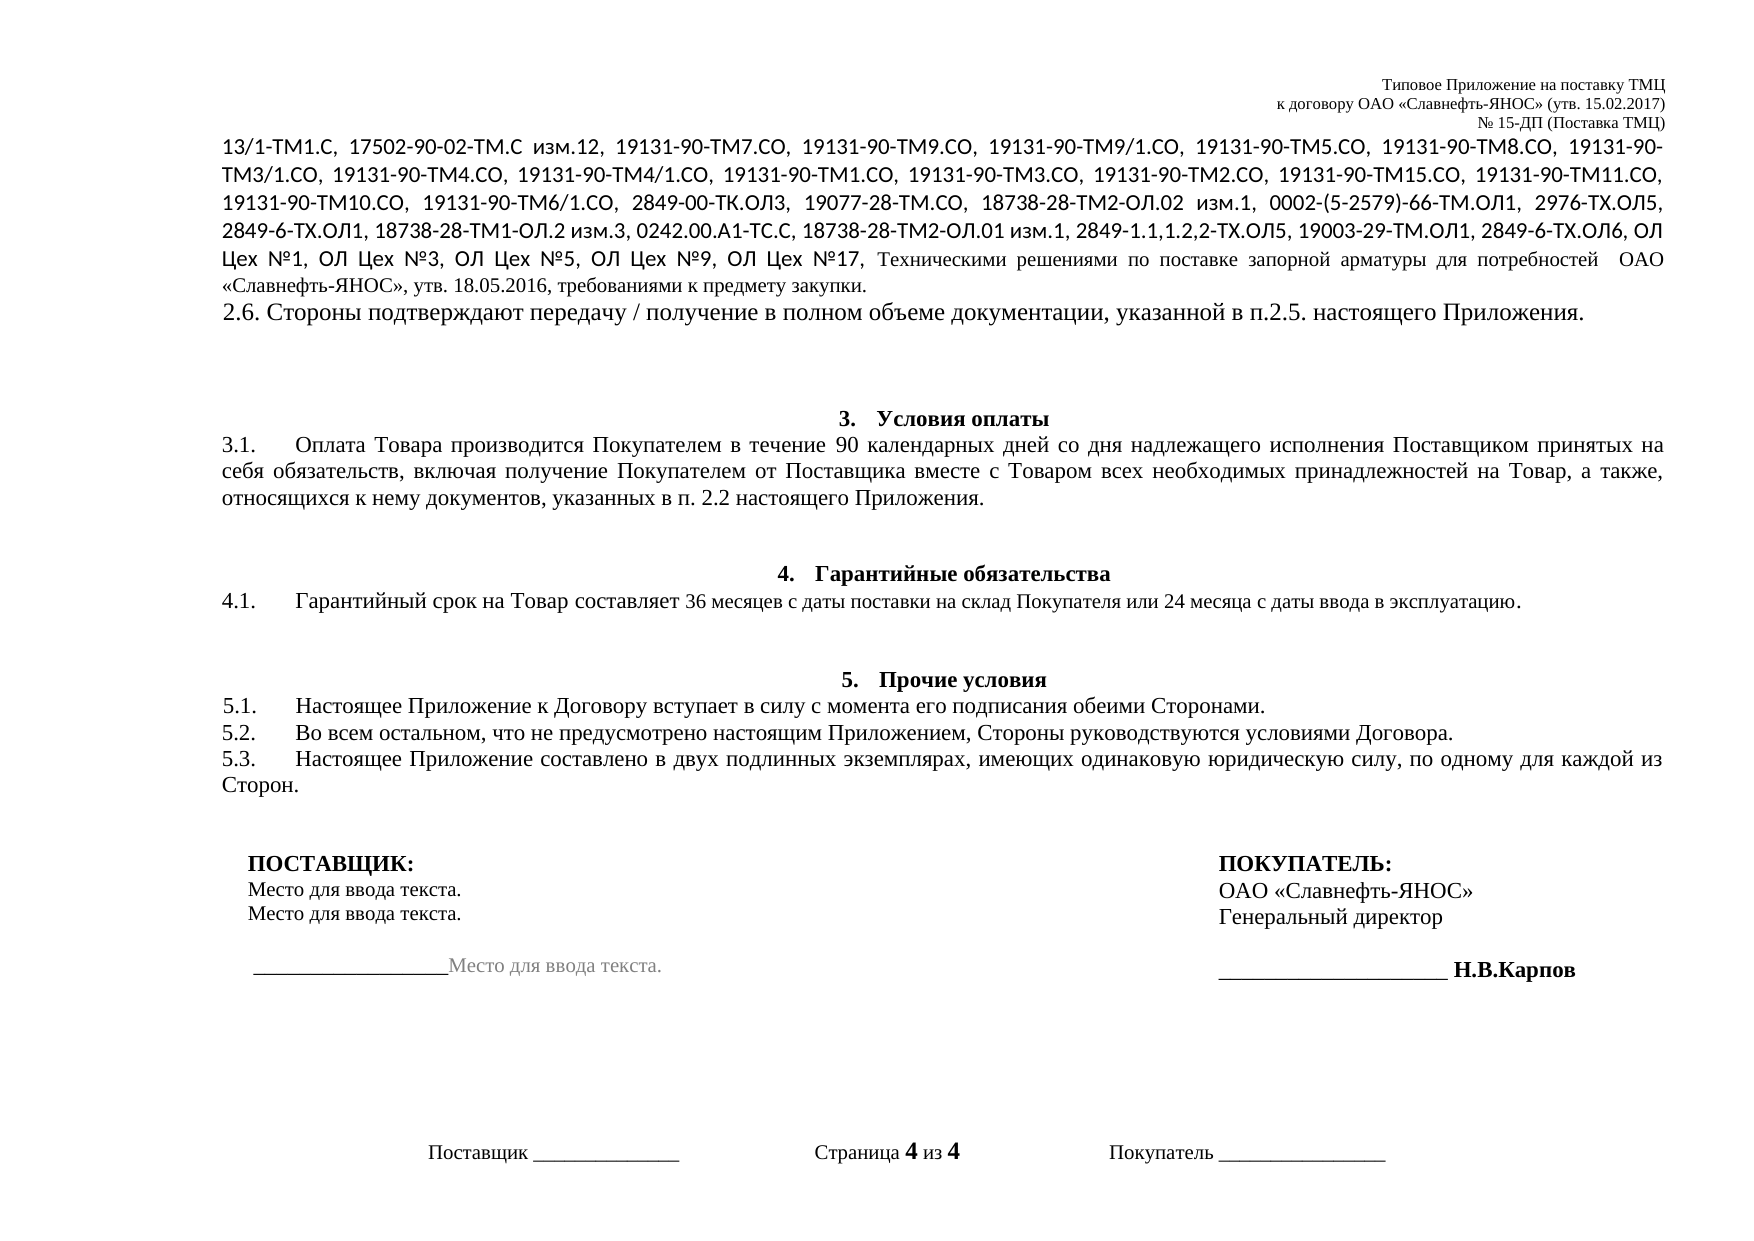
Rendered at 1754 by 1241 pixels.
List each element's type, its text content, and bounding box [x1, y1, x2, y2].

text 5.1. Настоящее Приложение к Договору вступает в силу с момента его подписания обеими Сторонами. [223, 692, 1665, 718]
text 3.1. Оплата Товара производится Покупателем в течение календарных дней со дня надлежащего исполнения Поставщиком принятых на себя обязательств, включая получение Покупателем от Поставщика вместе с Товаром всех необходимых принадлежностей на Товар, а также, относящихся к нему документов, указанных в п. 2.2 настоящего Приложения. [222, 431, 1665, 510]
list Гарантийные обязательства [223, 560, 1665, 587]
text 5.3. Настоящее Приложение составлено в двух подлинных экземплярах, имеющих одинаковую юридическую силу, по одному для каждой из Сторон. [222, 745, 1665, 798]
text 5.2. Во всем остальном, что не предусмотрено настоящим Приложением, Стороны руководствуются условиями Договора. [222, 718, 1665, 745]
table_header ПОКУПАТЕЛЬ: ОАО «Славнефть-ЯНОС» Генеральный директор ____________________ [1207, 850, 1745, 1005]
list Условия оплаты [223, 404, 1665, 431]
text 4.1. Гарантийный срок на Товар . [207, 587, 1665, 613]
table_header ПОСТАВЩИК: [146, 850, 1207, 1005]
list Прочие условия [223, 666, 1665, 692]
